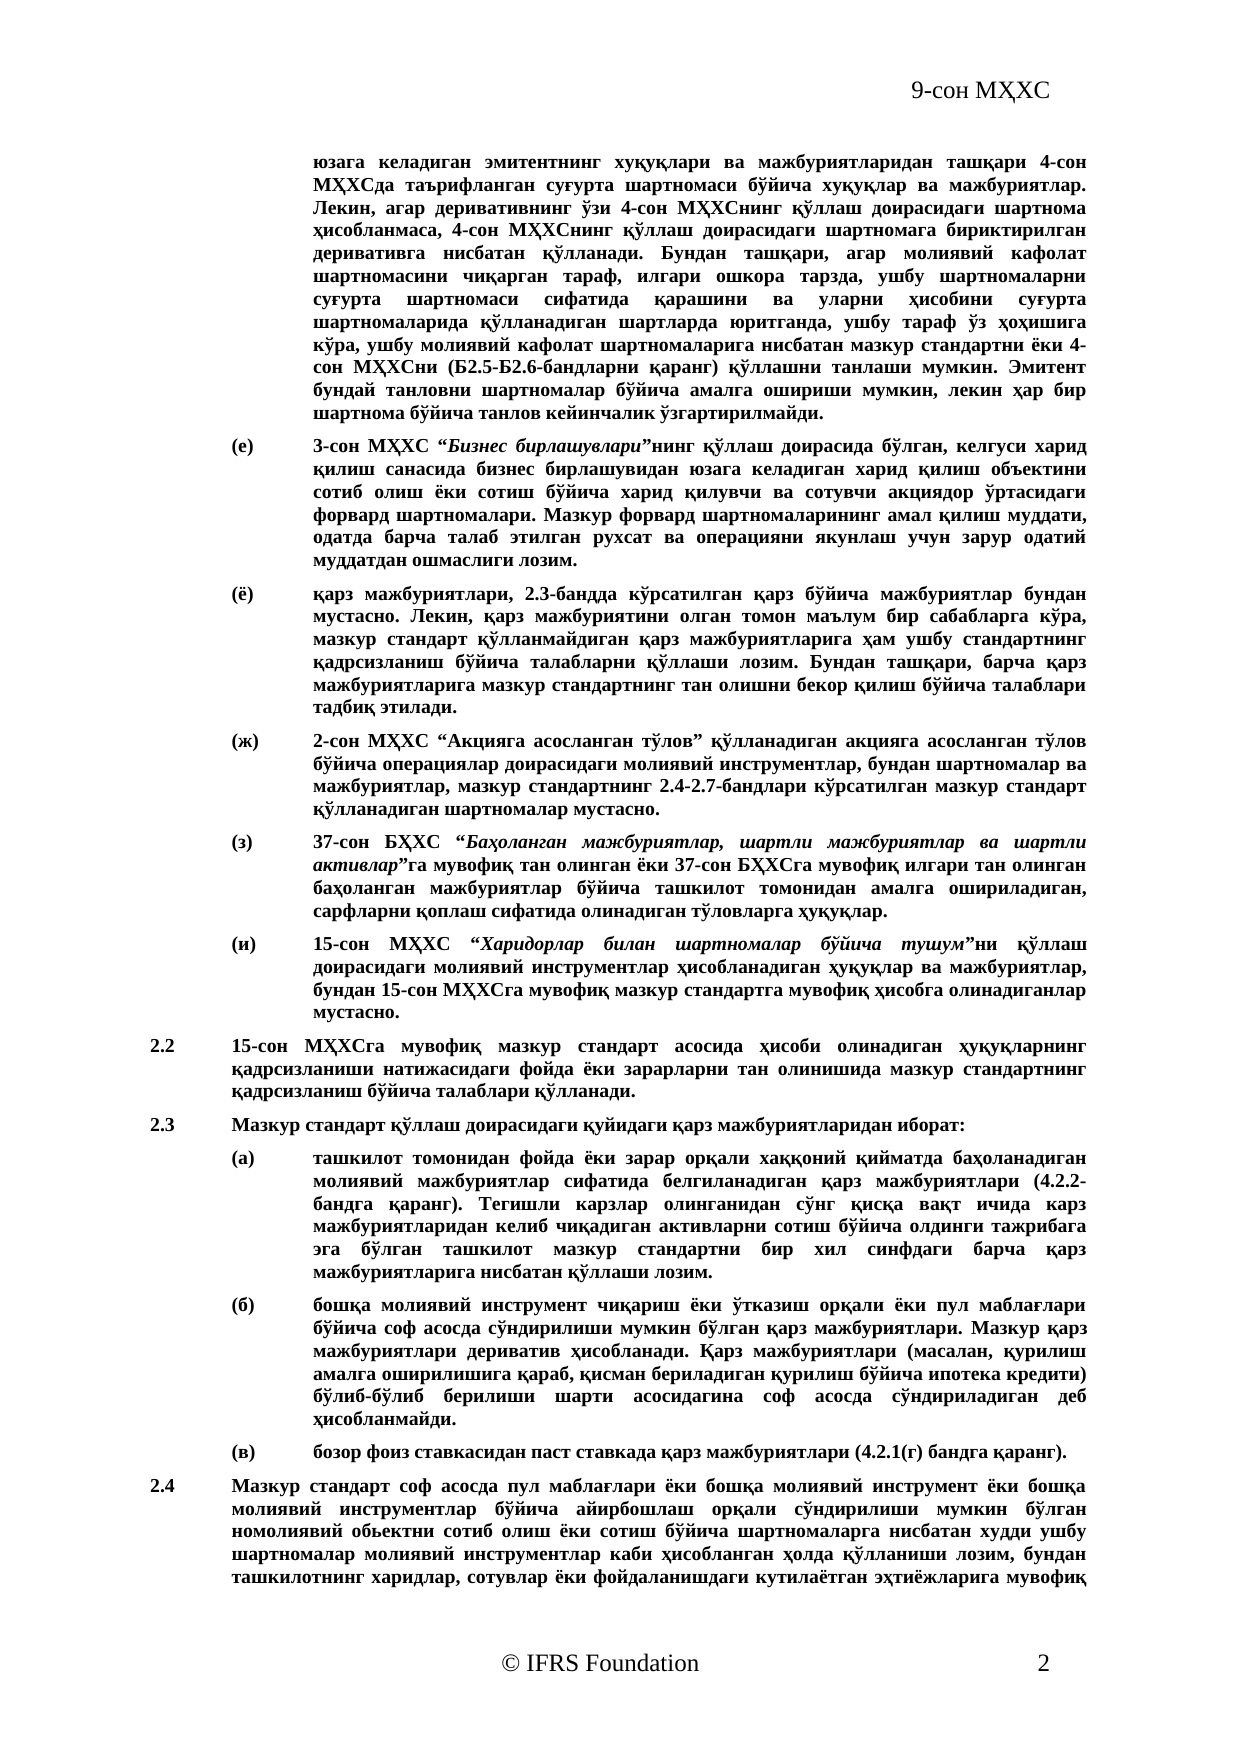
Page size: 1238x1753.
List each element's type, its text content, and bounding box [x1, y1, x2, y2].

text (з) 37-сон БҲХС “Баҳоланган мажбуриятлар, шартли мажбуриятлар ва шартли активлар”га мувофиқ тан олинган ёки 37-сон БҲХСга мувофиқ илгари тан олинган баҳоланган мажбуриятлар бўйича ташкилот томонидан амалга ошириладиган, сарфларни қоплаш сифатида олинадиган тўловларга ҳуқуқлар. [231, 830, 1087, 922]
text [231, 150, 1087, 424]
text (a) ташкилот томонидан фойда ёки зарар орқали хаққоний қийматда баҳоланадиган молиявий мажбуриятлар сифатида белгиланадиган қарз мажбуриятлари (4.2.2-бандга қаранг). Тегишли карзлар олинганидан сўнг қисқа вақт ичида карз мажбуриятларидан келиб чиқадиган активларни сотиш бўйича олдинги тажрибага эга бўлган ташкилот мазкур стандартни бир хил синфдаги барча қарз мажбуриятларига нисбатан қўллаши лозим. [231, 1146, 1087, 1283]
text (ж) 2-сон МҲХС “Акцияга асосланган тўлов” қўлланадиган акцияга асосланган тўлов бўйича операциялар доирасидаги молиявий инструментлар, бундан шартномалар ва мажбуриятлар, мазкур стандартнинг 2.4-2.7-бандлари кўрсатилган мазкур стандарт қўлланадиган шартномалар мустасно. [231, 729, 1087, 820]
text (в) бозор фоиз ставкасидан паст ставкада қарз мажбуриятлари (4.2.1(г) бандга қаранг). [231, 1440, 1087, 1463]
text (ё) қарз мажбуриятлари, 2.3-бандда кўрсатилган қарз бўйича мажбуриятлар бундан мустасно. Лекин, қарз мажбуриятини олган томон маълум бир сабабларга кўра, мазкур стандарт қўлланмайдиган қарз мажбуриятларига ҳам ушбу стандартнинг қадрсизланиш бўйича талабларни қўллаши лозим. Бундан ташқари, барча қарз мажбуриятларига мазкур стандартнинг тан олишни бекор қилиш бўйича талаблари тадбиқ этилади. [231, 581, 1087, 718]
text 2.2 15-сон МҲХСга мувофиқ мазкур стандарт асосида ҳисоби олинадиган ҳуқуқларнинг қадрсизланиши натижасидаги фойда ёки зарарларни тан олинишида мазкур стандартнинг қадрсизланиш бўйича талаблари қўлланади. [150, 1034, 1087, 1102]
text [150, 1474, 1087, 1588]
text (и) 15-сон МҲХС “Харидорлар билан шартномалар бўйича тушум”ни қўллаш доирасидаги молиявий инструментлар ҳисобланадиган ҳуқуқлар ва мажбуриятлар, бундан 15-сон МҲХСга мувофиқ мазкур стандартга мувофиқ ҳисобга олинадиганлар мустасно. [231, 932, 1087, 1023]
text 2.3 Мазкур стандарт қўллаш доирасидаги қуйидаги қарз мажбуриятларидан иборат: [150, 1113, 1087, 1135]
text (е) 3-сон МҲХС “Бизнес бирлашувлари”нинг қўллаш доирасида бўлган, келгуси харид қилиш санасида бизнес бирлашувидан юзага келадиган харид қилиш объектини сотиб олиш ёки сотиш бўйича харид қилувчи ва сотувчи акциядор ўртасидаги форвард шартномалари. Мазкур форвард шартномаларининг амал қилиш муддати, одатда барча талаб этилган рухсат ва операцияни якунлаш учун зарур одатий муддатдан ошмаслиги лозим. [231, 434, 1087, 571]
text (б) бошқа молиявий инструмент чиқариш ёки ўтказиш орқали ёки пул маблағлари бўйича соф асосда сўндирилиши мумкин бўлган қарз мажбуриятлари. Мазкур қарз мажбуриятлари дериватив ҳисобланади. Қарз мажбуриятлари (масалан, қурилиш амалга оширилишига қараб, қисман бериладиган қурилиш бўйича ипотека кредити) бўлиб-бўлиб берилиши шарти асосидагина соф асосда сўндириладиган деб ҳисобланмайди. [231, 1293, 1087, 1430]
